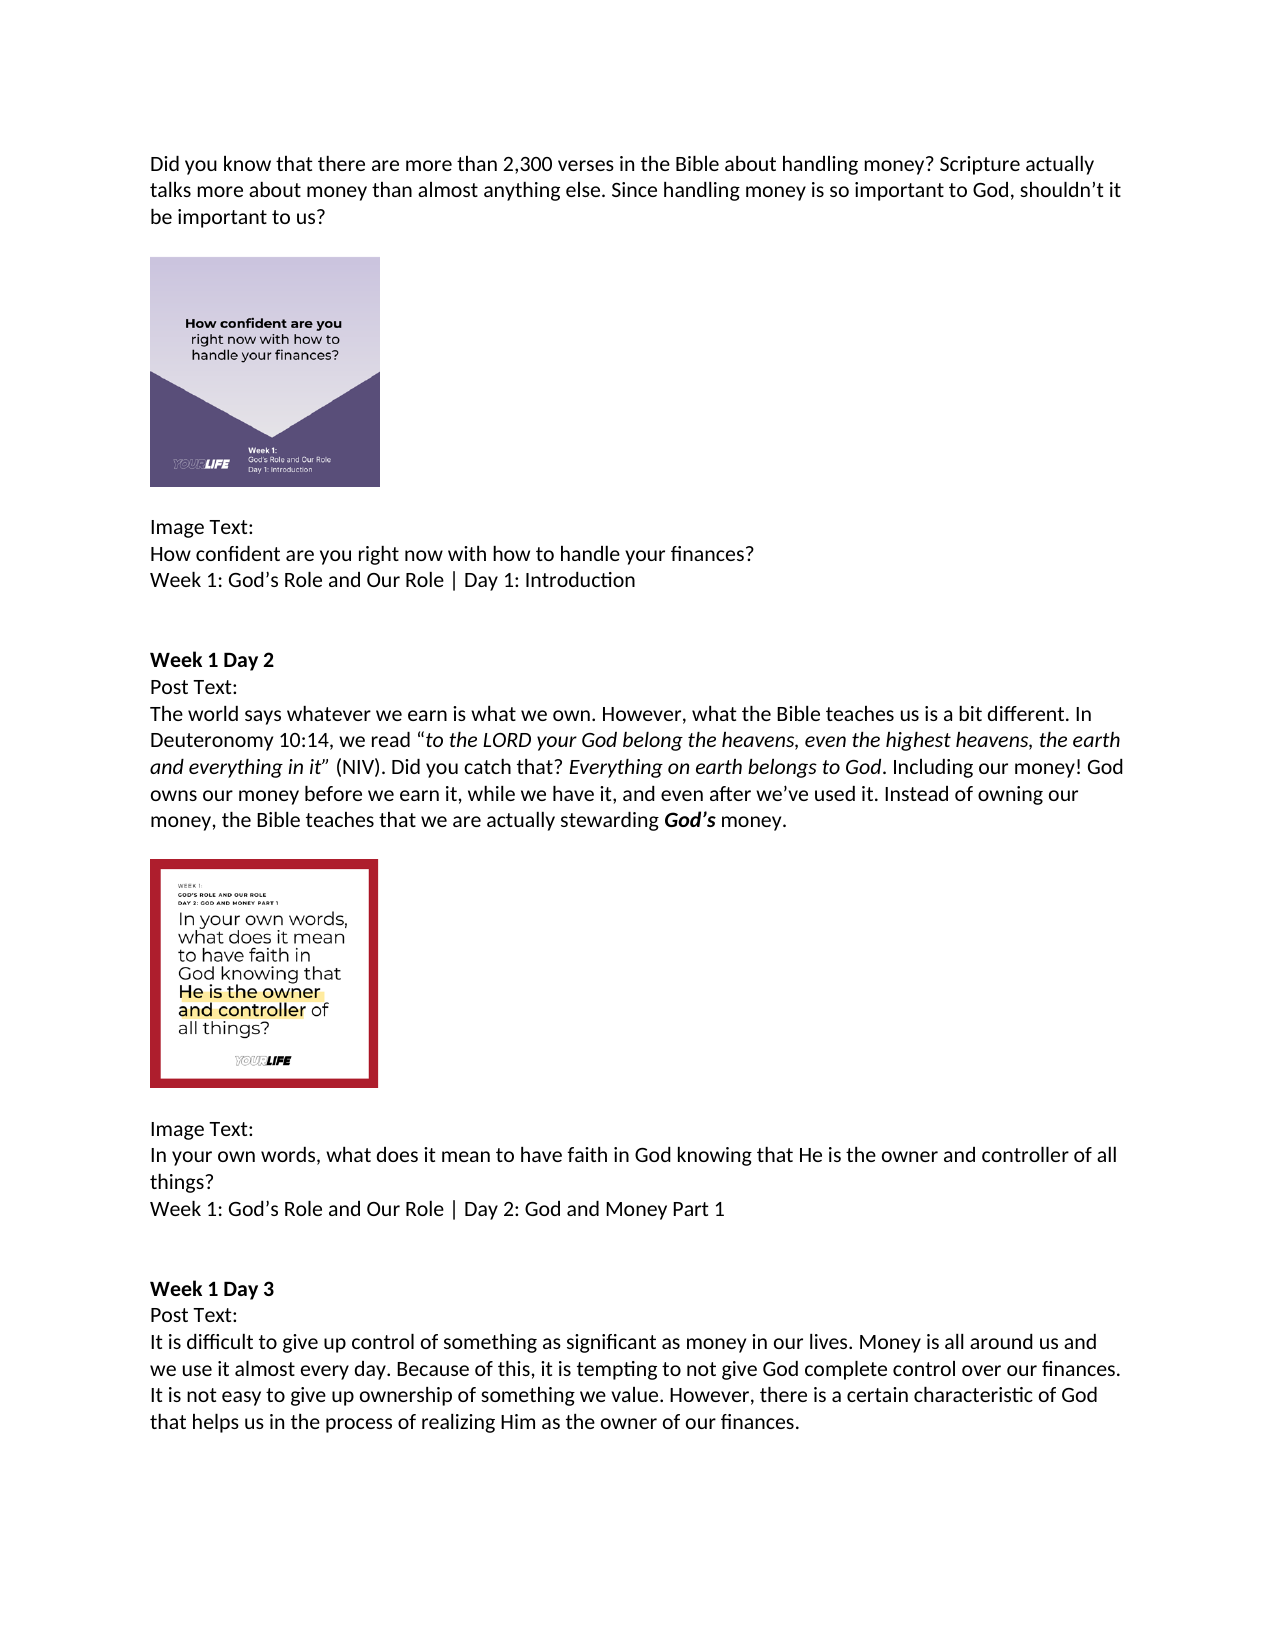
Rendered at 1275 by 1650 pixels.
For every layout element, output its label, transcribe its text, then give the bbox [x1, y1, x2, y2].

picture [150, 256, 380, 487]
text Post Text: [150, 1301, 1125, 1328]
text In your own words, what does it mean to have faith in God knowing that He is the owner and controller of all things? [150, 1141, 1125, 1195]
text Image Text: [150, 1115, 1125, 1141]
text Week 1 Day 2 [150, 646, 1125, 673]
text Week 1 Day 3 [150, 1275, 1125, 1301]
text It is difficult to give up control of something as significant as money in our lives. Money is all around us and we use it almost every day. Because of this, it is tempting to not give God complete control over our finances. It is not easy to give up ownership of something we value. However, there is a certain characteristic of God that helps us in the process of realizing Him as the owner of our finances. [150, 1328, 1125, 1435]
text The world says whatever we earn is what we own. However, what the Bible teaches us is a bit different. In Deuteronomy 10:14, we read “to the LORD your God belong the heavens, even the highest heavens, the earth and everything in it” (NIV). Did you catch that? Everything on earth belongs to God. Including our money! God owns our money before we earn it, while we have it, and even after we’ve used it. Instead of owning our money, the Bible teaches that we are actually stewarding God’s money. [150, 700, 1125, 833]
text How confident are you right now with how to handle your finances? [150, 540, 1125, 566]
picture [150, 859, 379, 1088]
text Did you know that there are more than 2,300 verses in the Bible about handling money? Scripture actually talks more about money than almost anything else. Since handling money is so important to God, shouldn’t it be important to us? [150, 150, 1125, 230]
text Week 1: God’s Role and Our Role | Day 2: God and Money Part 1 [150, 1195, 1125, 1221]
text Post Text: [150, 673, 1125, 700]
text Week 1: God’s Role and Our Role | Day 1: Introduction [150, 566, 1125, 593]
text Image Text: [150, 513, 1125, 540]
